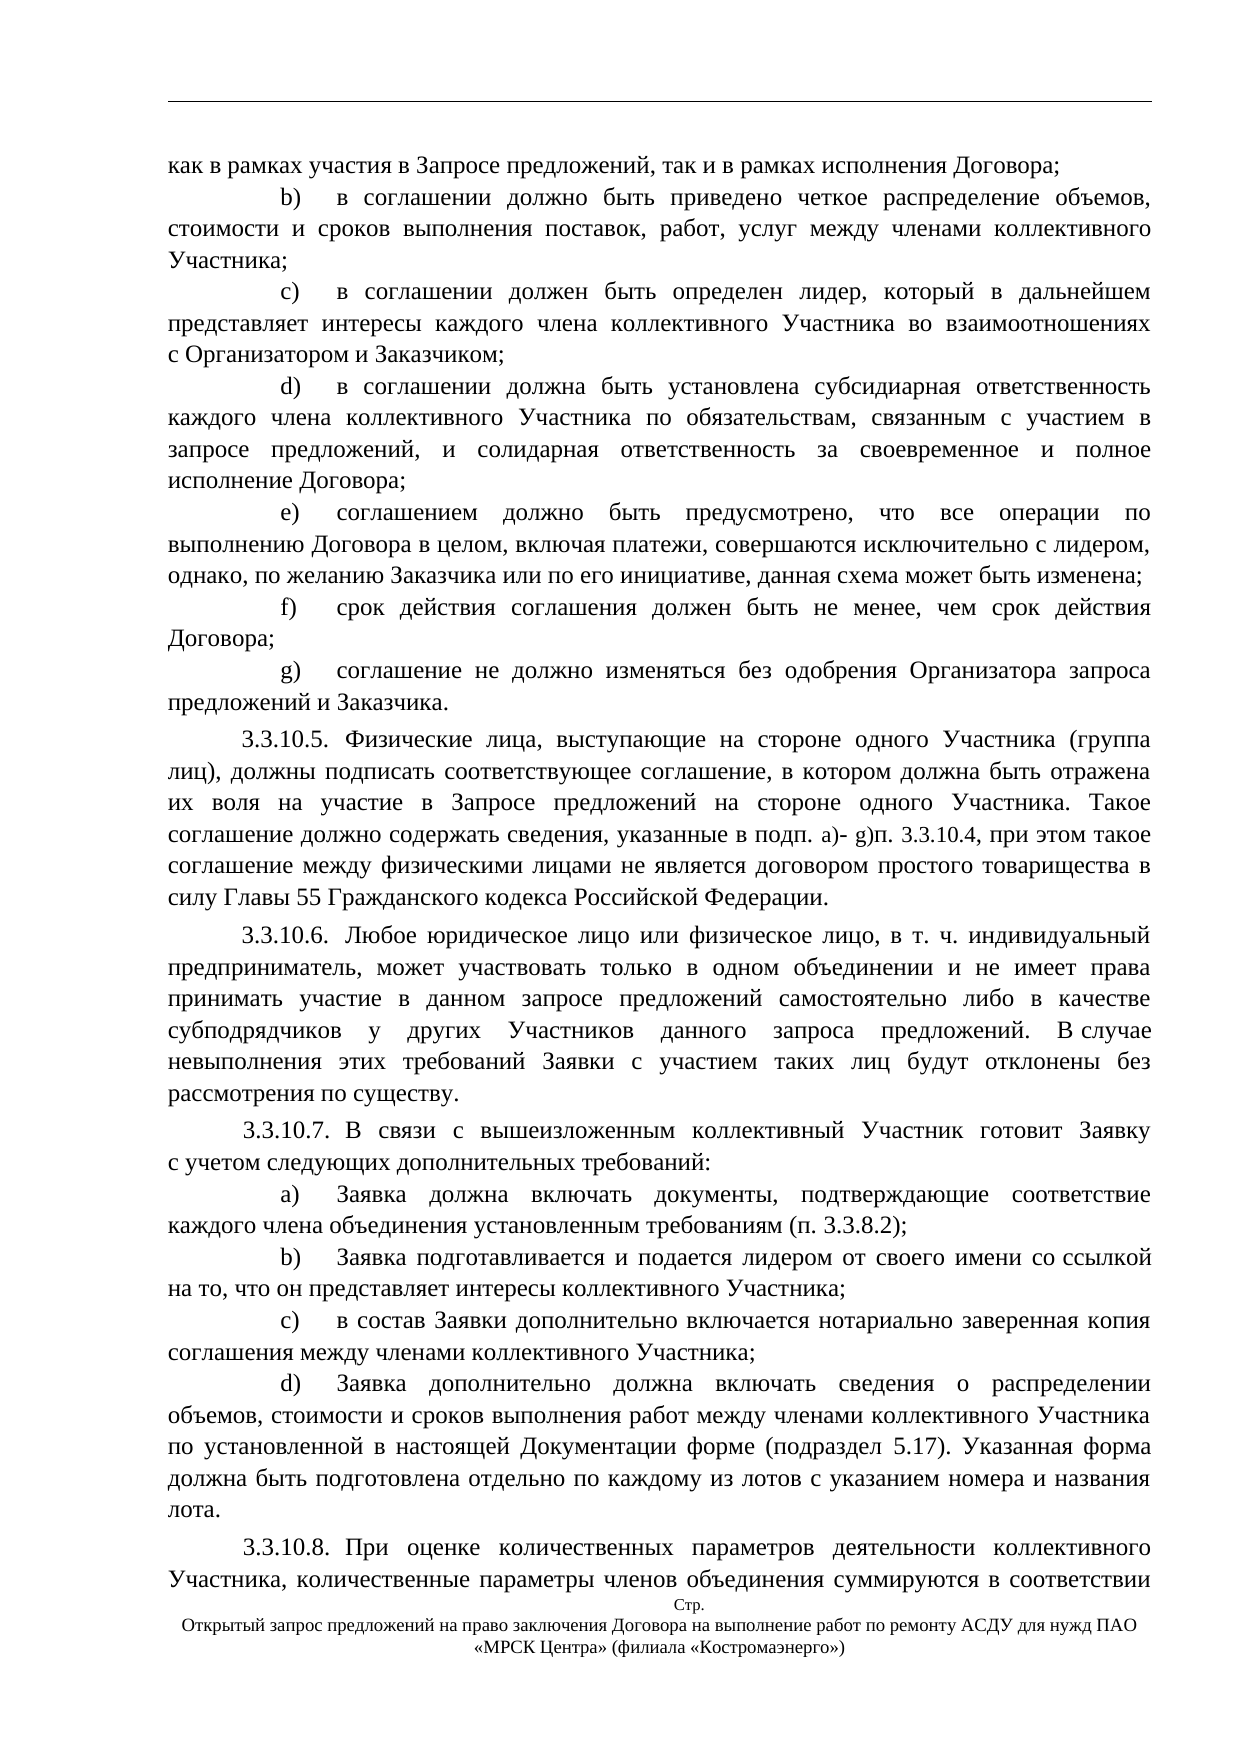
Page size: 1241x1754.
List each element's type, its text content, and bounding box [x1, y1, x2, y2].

list в состав Заявки дополнительно включается нотариально заверенная копия соглашения между членами коллективного Участника; [168, 1305, 1152, 1365]
list Заявка подготавливается и подается лидером от своего имени со ссылкой на то, что он представляет интересы коллективного Участника; [168, 1242, 1152, 1302]
list Любое юридическое лицо или физическое лицо, в т. ч. индивидуальный предприниматель, может участвовать только в одном объединении и не имеет права принимать участие в данном запросе предложений самостоятельно либо в качестве субподрядчиков у других Участников данного запроса предложений. В случае невыполнения этих требований Заявки с участием таких лиц будут отклонены без рассмотрения по существу. [168, 920, 1152, 1107]
list В связи с вышеизложенным коллективный Участник готовит Заявку с учетом следующих дополнительных требований: [168, 1116, 1152, 1176]
list соглашение не должно изменяться без одобрения Организатора запроса предложений и Заказчика. [168, 655, 1152, 715]
list Заявка должна включать документы, подтверждающие соответствие каждого члена объединения установленным требованиям (п. 3.3.8.2); [168, 1179, 1152, 1239]
list Заявка дополнительно должна включать сведения о распределении объемов, стоимости и сроков выполнения работ между членами коллективного Участника по установленной в настоящей Документации форме (подраздел 5.17). Указанная форма должна быть подготовлена отдельно по каждому из лотов с указанием номера и названия лота. [168, 1368, 1152, 1523]
list в соглашении должен быть определен лидер, который в дальнейшем представляет интересы каждого члена коллективного Участника во взаимоотношениях с Организатором и Заказчиком; [168, 276, 1152, 368]
list в соглашении должна быть установлена субсидиарная ответственность каждого члена коллективного Участника по обязательствам, связанным с участием в запросе предложений, и солидарная ответственность за своевременное и полное исполнение Договора; [168, 371, 1152, 494]
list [168, 150, 1152, 179]
list Физические лица, выступающие на стороне одного Участника (группа лиц), должны подписать соответствующее соглашение, в котором должна быть отражена их воля на участие в Запросе предложений на стороне одного Участника. Такое соглашение должно содержать сведения, указанные в подп. a)- g)п. 3.3.10.4, при этом такое соглашение между физическими лицами не является договором простого товарищества в силу Главы 55 Гражданского кодекса Российской Федерации. [168, 724, 1152, 911]
list срок действия соглашения должен быть не менее, чем срок действия Договора; [168, 592, 1152, 652]
list соглашением должно быть предусмотрено, что все операции по выполнению Договора в целом, включая платежи, совершаются исключительно с лидером, однако, по желанию Заказчика или по его инициативе, данная схема может быть изменена; [168, 497, 1152, 589]
list в соглашении должно быть приведено четкое распределение объемов, стоимости и сроков выполнения поставок, работ, услуг между членами коллективного Участника; [168, 182, 1152, 273]
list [168, 1532, 1152, 1592]
